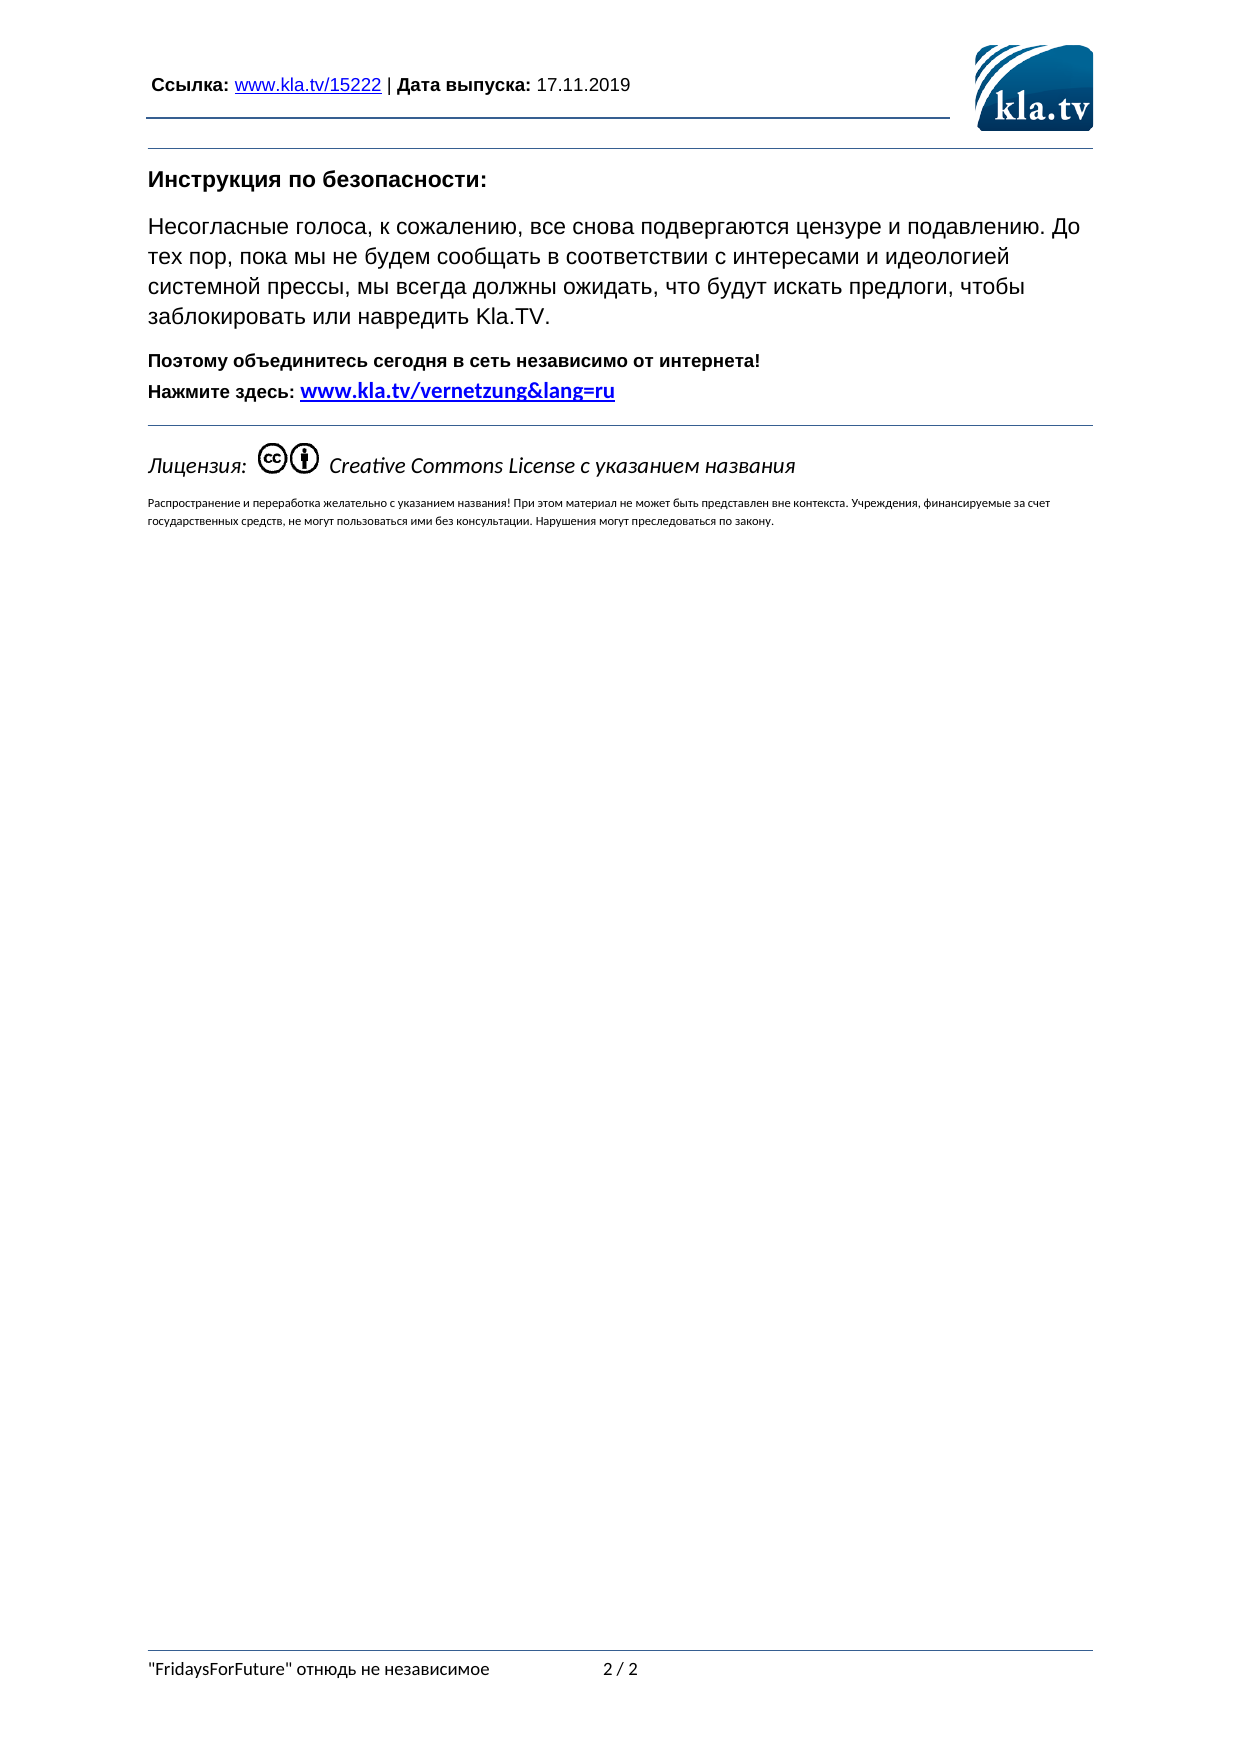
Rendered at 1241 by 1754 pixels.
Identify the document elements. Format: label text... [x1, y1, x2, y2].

text Инструкция по безопасности: [148, 149, 1093, 192]
text Распространение и переработка желательно с указанием названия! При этом материал не может быть представлен вне контекста. Учреждения, финансируемые за счет государственных средств, не могут пользоваться ими без консультации. Нарушения могут преследоваться по закону. [148, 496, 1093, 528]
text Несогласные голоса, к сожалению, все снова подвергаются цензуре и подавлению. До тех пор, пока мы не будем сообщать в соответствии с интересами и идеологией системной прессы, мы всегда должны ожидать, что будут искать предлоги, чтобы заблокировать или навредить Kla.TV. [148, 213, 1093, 330]
text Лицензия: Creative Commons License с указанием названия [148, 426, 1093, 479]
text Поэтому объединитесь сегодня в сеть независимо от интернета! Нажмите здесь: www.kla.tv/vernetzung&lang=ru [148, 350, 1093, 404]
